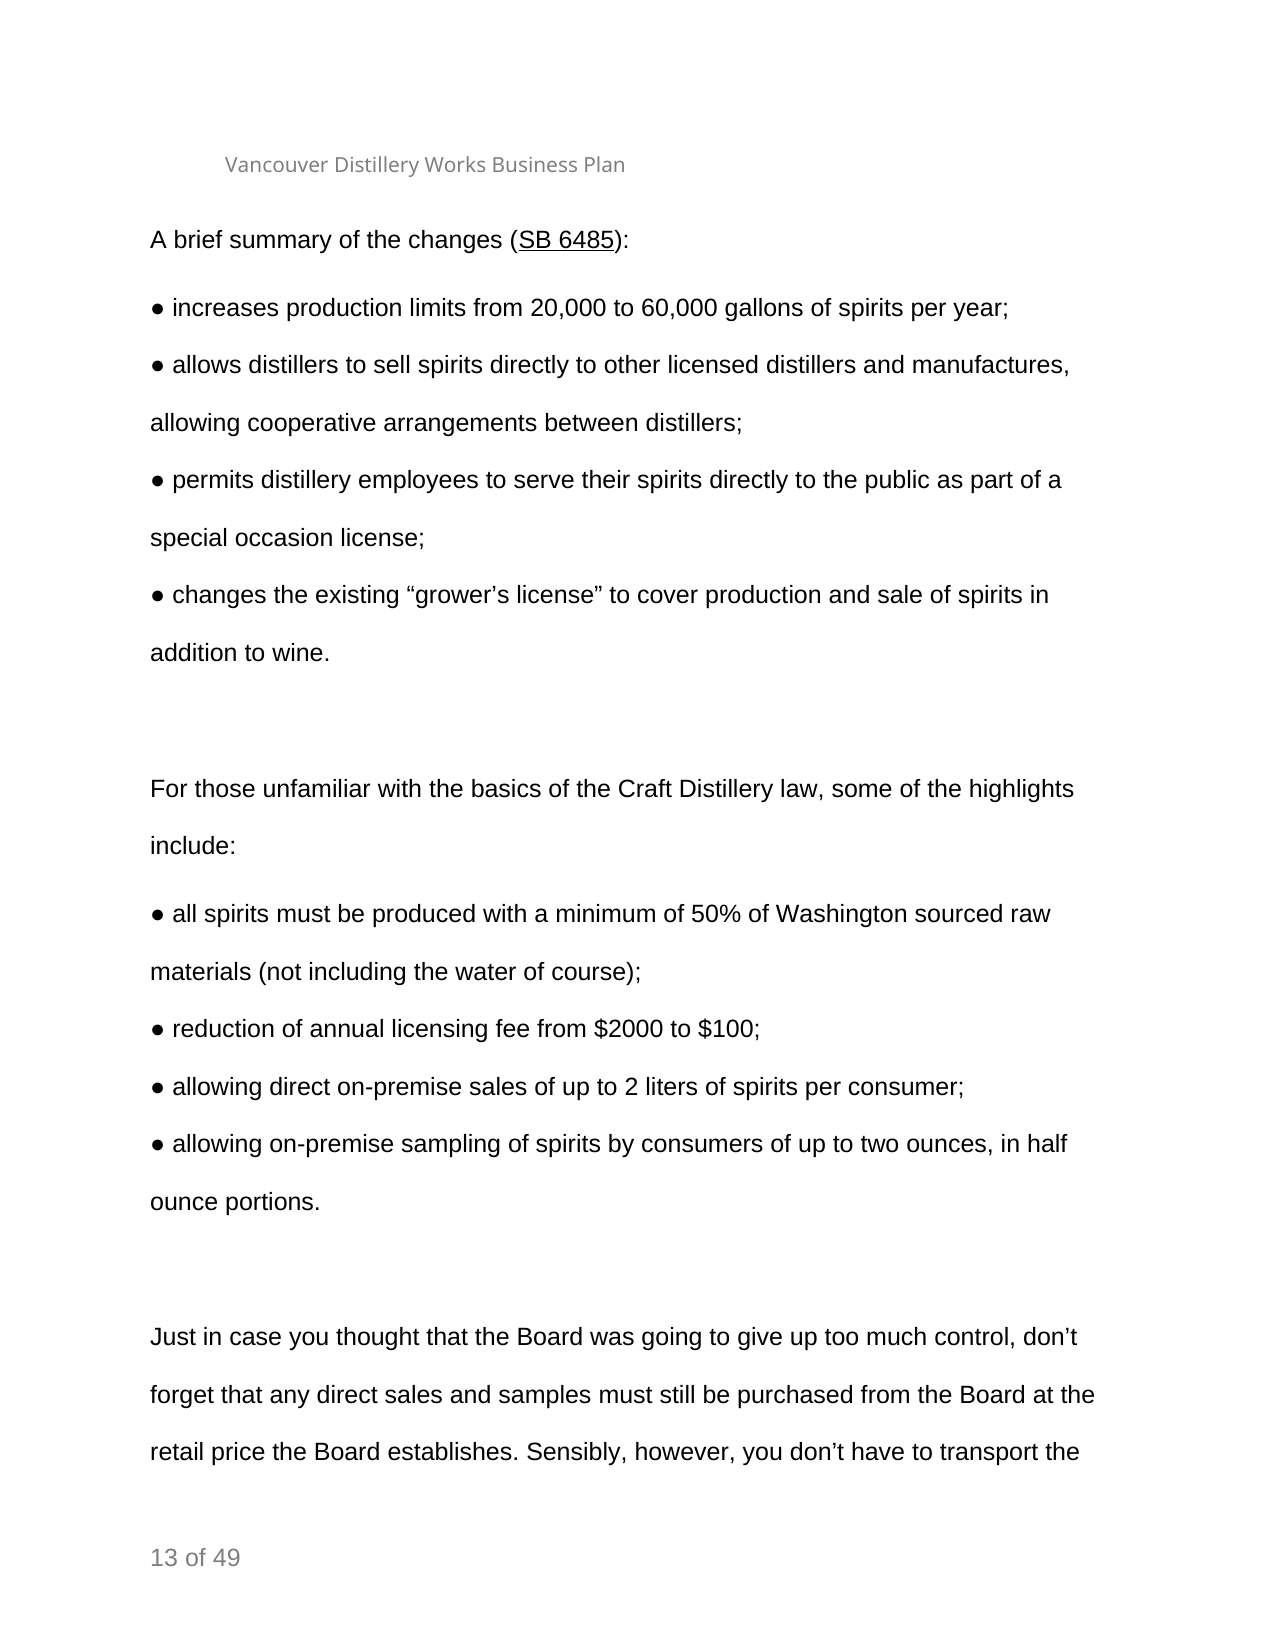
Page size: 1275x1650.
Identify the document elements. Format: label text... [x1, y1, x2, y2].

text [150, 1322, 1125, 1466]
text ● all spirits must be produced with a minimum of 50% of Washington sourced raw materials (not including the water of course); ● reduction of annual licensing fee from $2000 to $100; ● allowing direct on-premise sales of up to 2 liters of spirits per consumer; ● allowing on-premise sampling of spirits by consumers of up to two ounces, in half ounce portions. [150, 899, 1125, 1215]
text A brief summary of the changes (SB 6485): [150, 225, 1125, 254]
text For those unfamiliar with the basics of the Craft Distillery law, some of the highlights include: [150, 774, 1125, 860]
text ● increases production limits from 20,000 to 60,000 gallons of spirits per year; ● allows distillers to sell spirits directly to other licensed distillers and manufactures, allowing cooperative arrangements between distillers; ● permits distillery employees to serve their spirits directly to the public as part of a special occasion license; ● changes the existing “grower’s license” to cover production and sale of spirits in addition to wine. [150, 293, 1125, 667]
